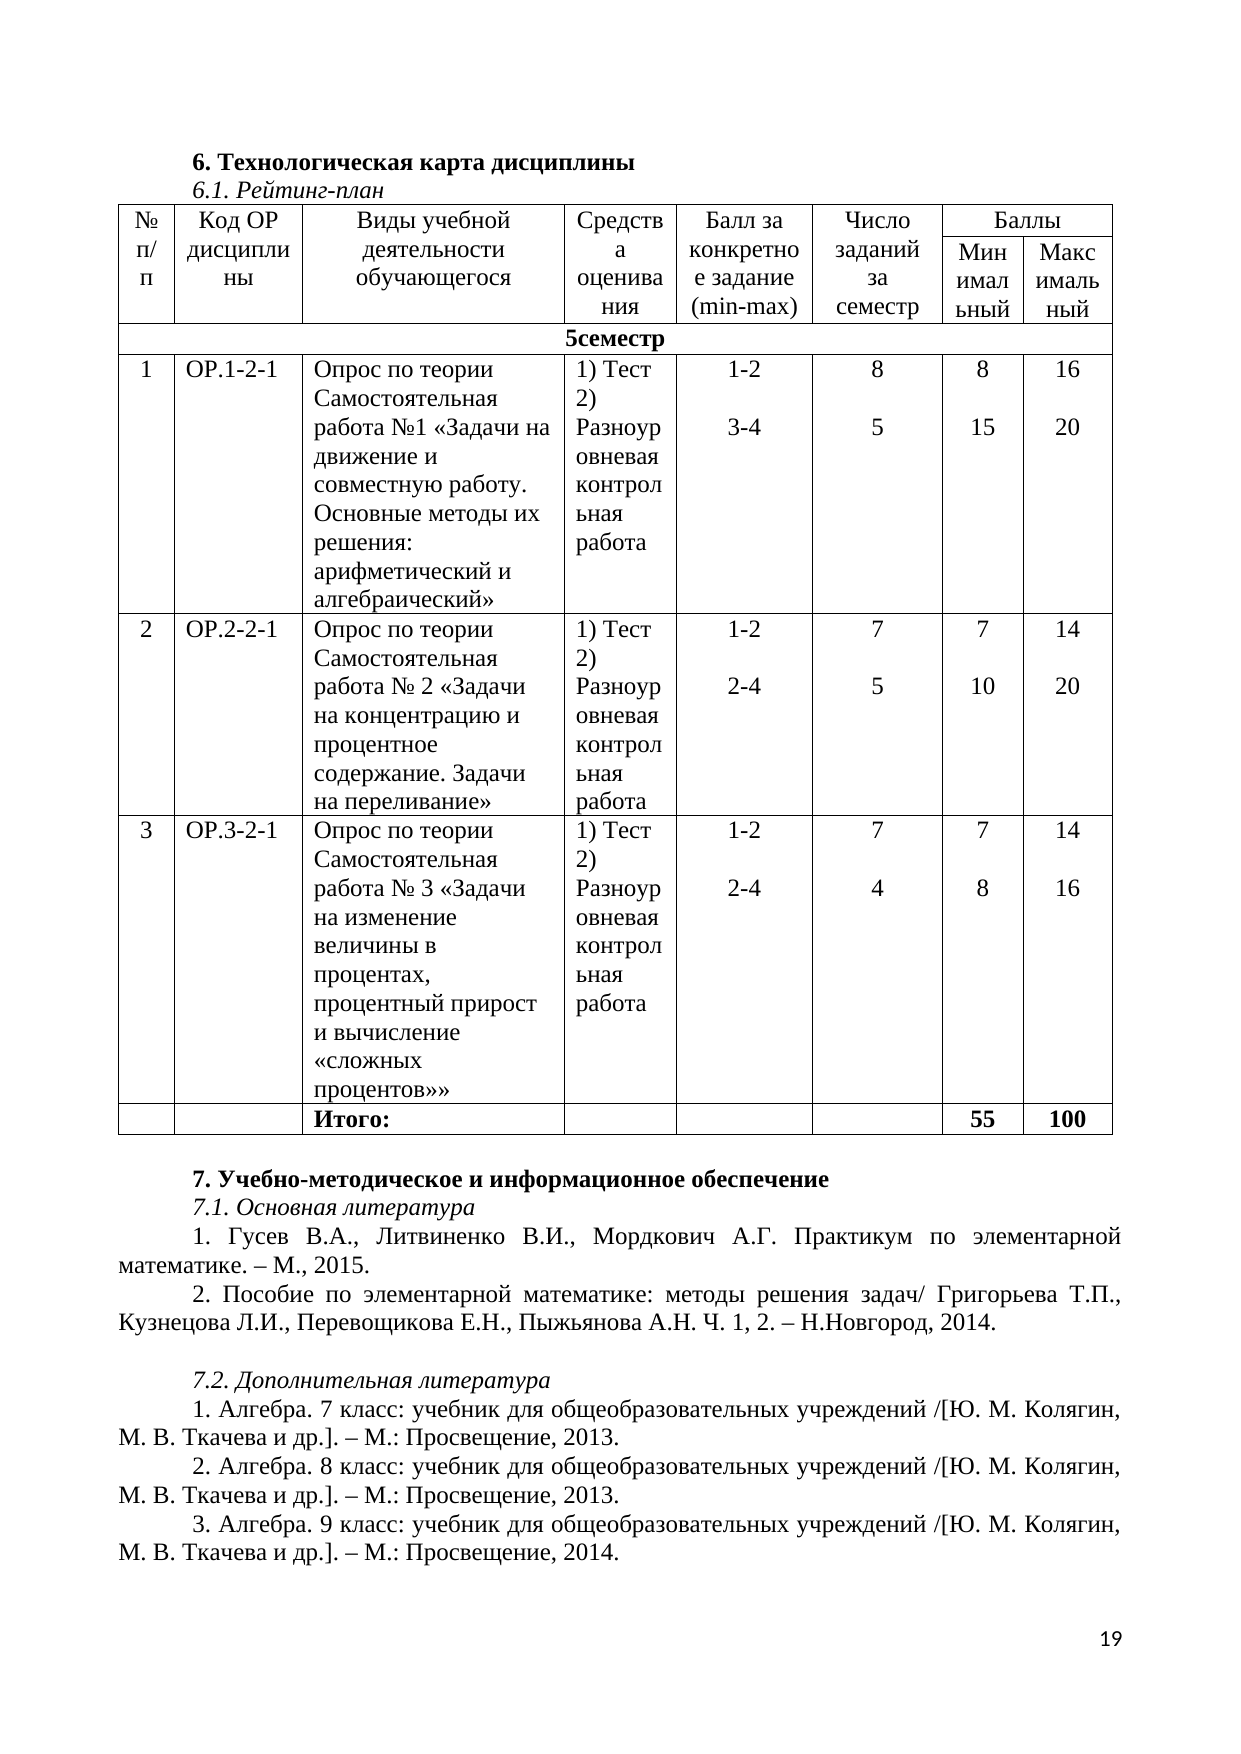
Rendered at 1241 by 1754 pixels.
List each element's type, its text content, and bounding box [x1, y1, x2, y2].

table_cell 1) Тест 2) Разноуровневая контрольная работа [565, 355, 676, 613]
text 3. Алгебра. 9 класс: учебник для общеобразовательных учреждений /[Ю. М. Колягин, М. В. Ткачева и др.]. – М.: Просвещение, 2014. [118, 1509, 1122, 1566]
table_cell 100 [1024, 1104, 1112, 1134]
table_cell Итого: [303, 1104, 564, 1134]
table_cell 14 16 [1024, 816, 1112, 1103]
table_cell 16 20 [1024, 355, 1112, 613]
text 2. Пособие по элементарной математике: методы решения задач/ Григорьева Т.П., Кузнецова Л.И., Перевощикова Е.Н., Пыжьянова А.Н. Ч. 1, 2. – Н.Новгород, 2014. [118, 1279, 1122, 1336]
table_cell 7 4 [813, 816, 942, 1103]
table_cell ОР.2-2-1 [175, 614, 302, 815]
table_cell 1-2 2-4 [677, 816, 812, 1103]
table_cell Минимальный [943, 237, 1023, 323]
table_cell [119, 1104, 174, 1134]
table_cell 7 5 [813, 614, 942, 815]
table_cell 8 5 [813, 355, 942, 613]
table_cell [565, 1104, 676, 1134]
table_cell 8 15 [943, 355, 1023, 613]
table_cell 1) Тест 2) Разноуровневая контрольная работа [565, 614, 676, 815]
table_cell 2 [119, 614, 174, 815]
table_header Средства оценивания [565, 205, 676, 323]
table_cell 3 [119, 816, 174, 1103]
table_header № п/п [119, 205, 174, 323]
text 6. Технологическая карта дисциплины [118, 147, 1122, 176]
table_cell 7 10 [943, 614, 1023, 815]
table_cell 55 [943, 1104, 1023, 1134]
text 2. Алгебра. 8 класс: учебник для общеобразовательных учреждений /[Ю. М. Колягин, М. В. Ткачева и др.]. – М.: Просвещение, 2013. [118, 1451, 1122, 1509]
table_cell 1-2 2-4 [677, 614, 812, 815]
table_cell 14 20 [1024, 614, 1112, 815]
table_cell 7 8 [943, 816, 1023, 1103]
text 7.2. Дополнительная литература [118, 1365, 1122, 1394]
table_cell [175, 1104, 302, 1134]
table_header Балл за конкретное задание (min-max) [677, 205, 812, 323]
text 7.1. Основная литература [118, 1192, 1122, 1221]
table_header Число заданий за семестр [813, 205, 942, 323]
table_cell Максимальный [1024, 237, 1112, 323]
table_cell [813, 1104, 942, 1134]
table_cell Опрос по теории Самостоятельная работа № 2 «Задачи на концентрацию и процентное содержание. Задачи на переливание» [303, 614, 564, 815]
table_cell 5семестр [119, 324, 1112, 354]
text 1. Алгебра. 7 класс: учебник для общеобразовательных учреждений /[Ю. М. Колягин, М. В. Ткачева и др.]. – М.: Просвещение, 2013. [118, 1394, 1122, 1451]
text 7. Учебно-методическое и информационное обеспечение [118, 1164, 1122, 1192]
table_cell ОР.1-2-1 [175, 355, 302, 613]
table_header Баллы [943, 205, 1112, 236]
table_header Виды учебной деятельности обучающегося [303, 205, 564, 323]
table_cell 1-2 3-4 [677, 355, 812, 613]
table_cell ОР.3-2-1 [175, 816, 302, 1103]
table_cell Опрос по теории Самостоятельная работа № 3 «Задачи на изменение величины в процентах, процентный прирост и вычисление «сложных процентов»» [303, 816, 564, 1103]
table_cell 1) Тест 2) Разноуровневая контрольная работа [565, 816, 676, 1103]
text 6.1. Рейтинг-план [118, 176, 1122, 204]
table_cell 1 [119, 355, 174, 613]
table_cell [677, 1104, 812, 1134]
table_header Код ОР дисциплины [175, 205, 302, 323]
table_cell Опрос по теории Самостоятельная работа №1 «Задачи на движение и совместную работу. Основные методы их решения: арифметический и алгебраический» [303, 355, 564, 613]
text 1. Гусев В.А., Литвиненко В.И., Мордкович А.Г. Практикум по элементарной математике. – М., 2015. [118, 1221, 1122, 1279]
